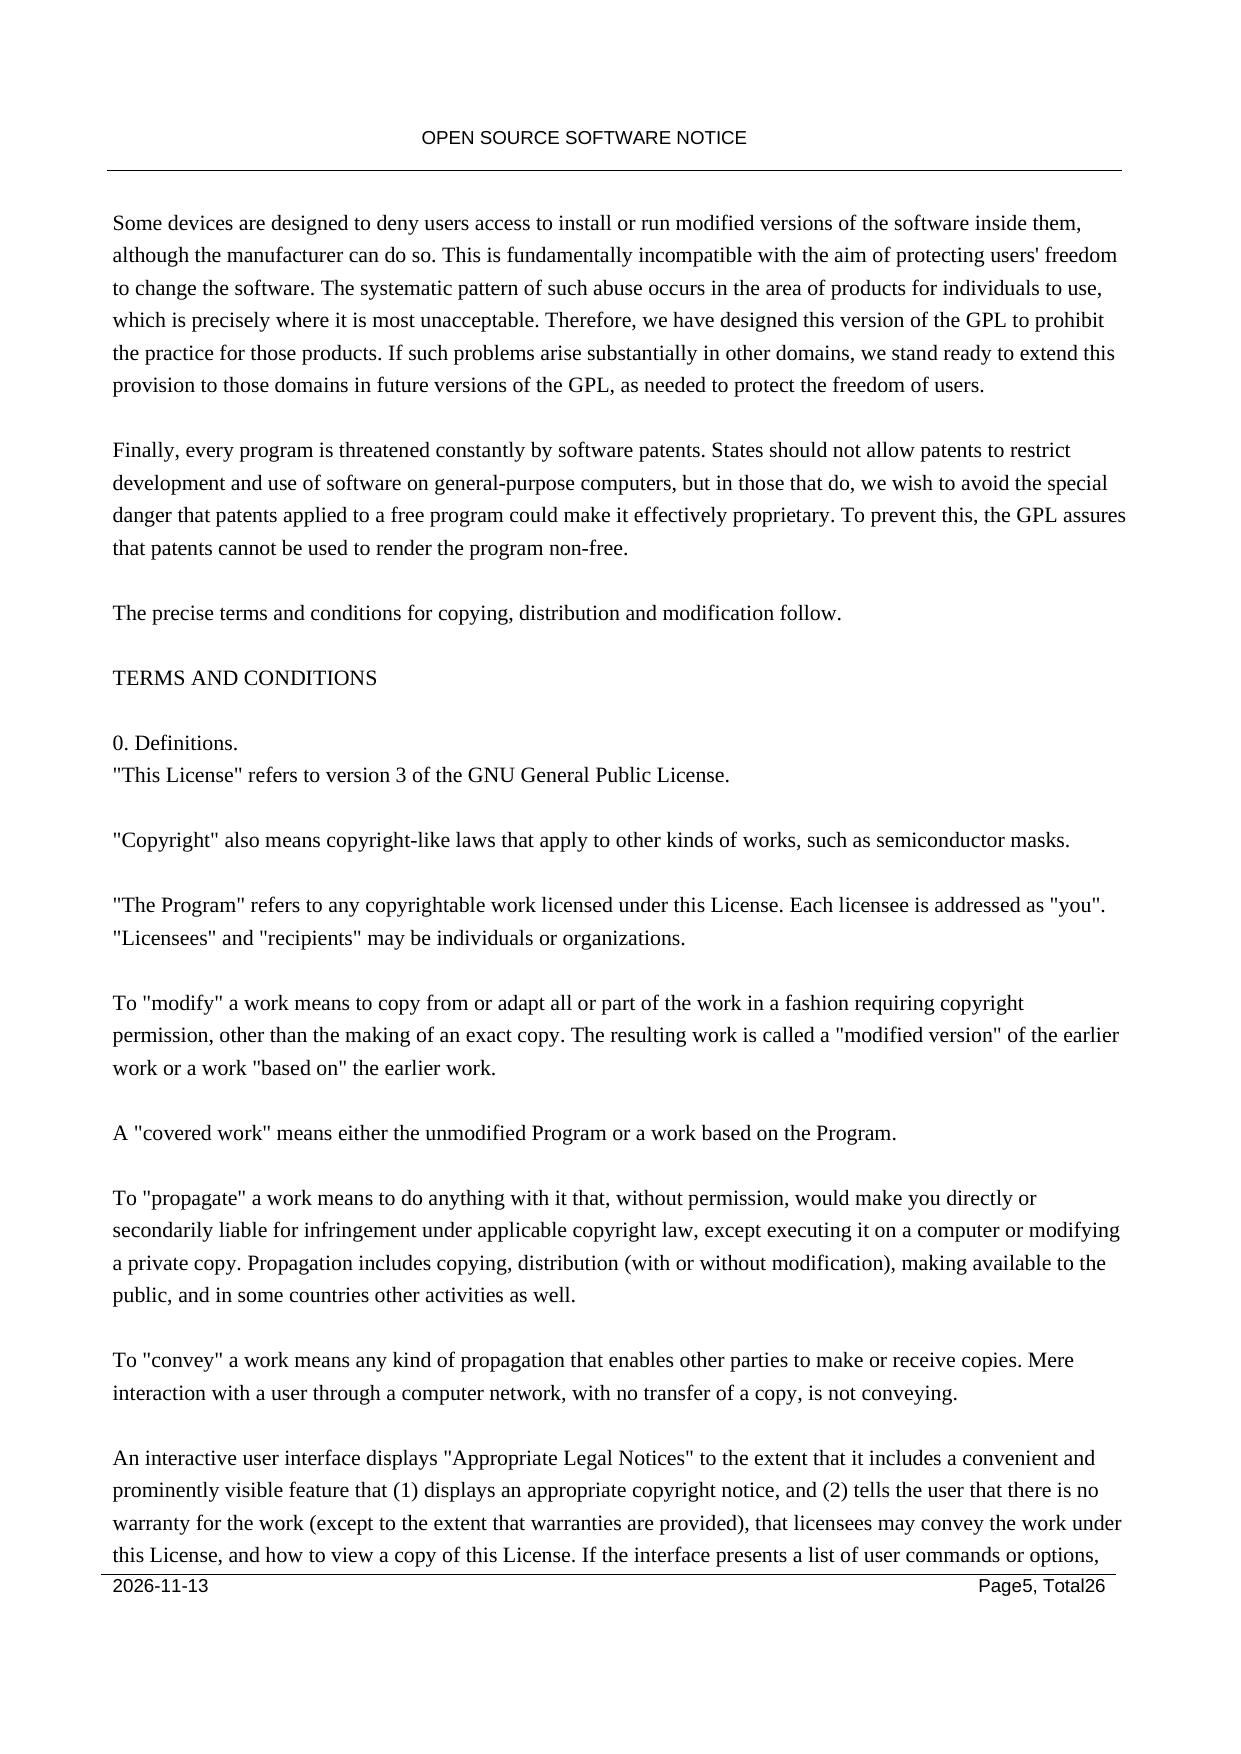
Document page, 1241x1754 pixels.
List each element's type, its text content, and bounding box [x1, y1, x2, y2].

text A "covered work" means either the unmodified Program or a work based on the Program. [112, 1116, 1128, 1149]
text Finally, every program is threatened constantly by software patents. States should not allow patents to restrict development and use of software on general-purpose computers, but in those that do, we wish to avoid the special danger that patents applied to a free program could make it effectively proprietary. To prevent this, the GPL assures that patents cannot be used to render the program non-free. [112, 434, 1128, 564]
text "The Program" refers to any copyrightable work licensed under this License. Each licensee is addressed as "you". "Licensees" and "recipients" may be individuals or organizations. [112, 889, 1128, 954]
text To "convey" a work means any kind of propagation that enables other parties to make or receive copies. Mere interaction with a user through a computer network, with no transfer of a copy, is not conveying. [112, 1344, 1128, 1409]
text TERMS AND CONDITIONS [112, 661, 1128, 694]
text Some devices are designed to deny users access to install or run modified versions of the software inside them, although the manufacturer can do so. This is fundamentally incompatible with the aim of protecting users' freedom to change the software. The systematic pattern of such abuse occurs in the area of products for individuals to use, which is precisely where it is most unacceptable. Therefore, we have designed this version of the GPL to prohibit the practice for those products. If such problems arise substantially in other domains, we stand ready to extend this provision to those domains in future versions of the GPL, as needed to protect the freedom of users. [112, 206, 1128, 401]
text "This License" refers to version 3 of the GNU General Public License. [112, 759, 1128, 791]
text To "propagate" a work means to do anything with it that, without permission, would make you directly or secondarily liable for infringement under applicable copyright law, except executing it on a computer or modifying a private copy. Propagation includes copying, distribution (with or without modification), making available to the public, and in some countries other activities as well. [112, 1181, 1128, 1311]
text The precise terms and conditions for copying, distribution and modification follow. [112, 596, 1128, 629]
text "Copyright" also means copyright-like laws that apply to other kinds of works, such as semiconductor masks. [112, 824, 1128, 856]
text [112, 1441, 1128, 1571]
text To "modify" a work means to copy from or adapt all or part of the work in a fashion requiring copyright permission, other than the making of an exact copy. The resulting work is called a "modified version" of the earlier work or a work "based on" the earlier work. [112, 986, 1128, 1084]
text 0. Definitions. [112, 726, 1128, 759]
